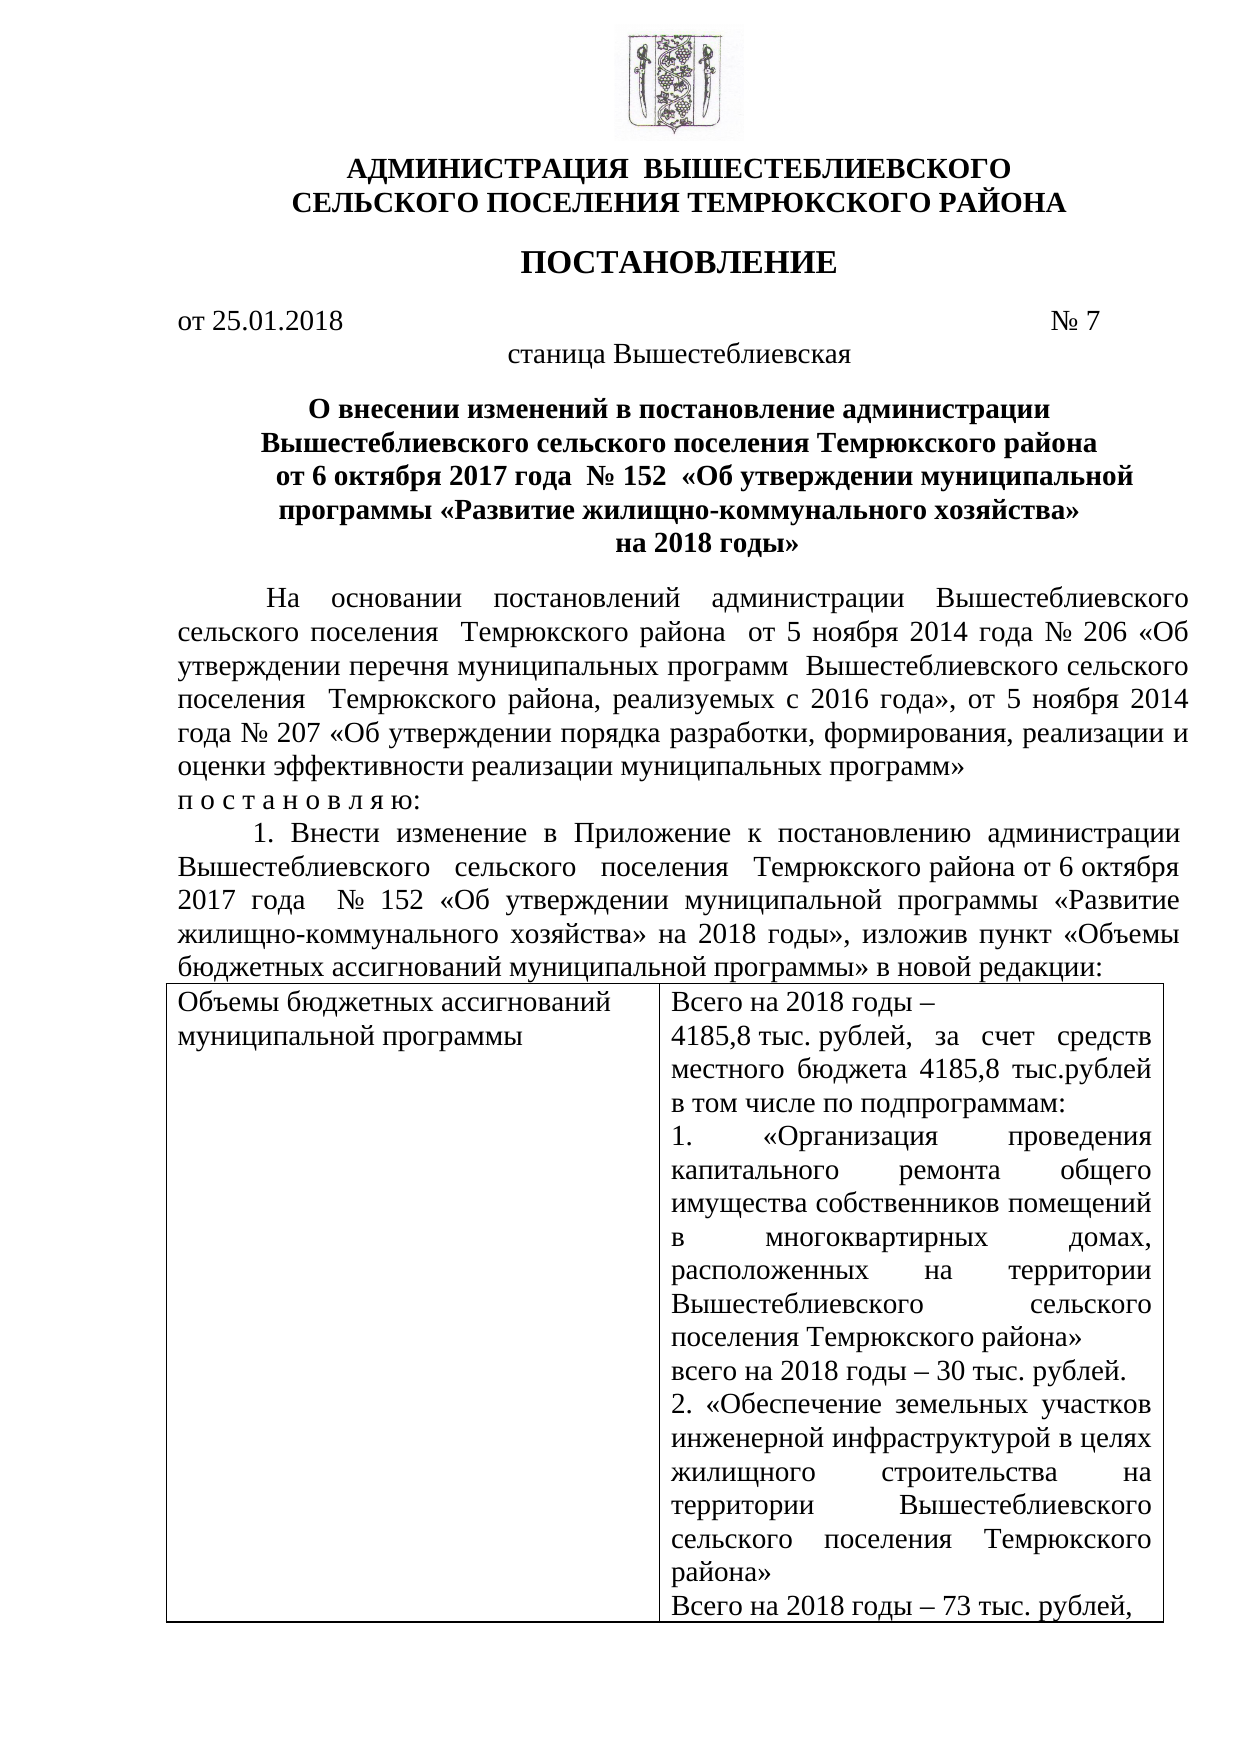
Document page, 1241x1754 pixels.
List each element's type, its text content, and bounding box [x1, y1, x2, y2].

text от 25.01.2018 № 7 [177, 303, 1181, 336]
text АДМИНИСТРАЦИЯ ВЫШЕСТЕБЛИЕВСКОГО [177, 152, 1181, 185]
text На основании постановлений администрации Вышестеблиевского сельского поселения Темрюкского района от 5 ноября 2014 года № 206 «Об утверждении перечня муниципальных программ Вышестеблиевского сельского поселения Темрюкского района, реализуемых с 2016 года», от 5 ноября 2014 года № 207 «Об утверждении порядка разработки, формирования, реализации и оценки эффективности реализации муниципальных программ» [177, 581, 1189, 782]
text ПОСТАНОВЛЕНИЕ [177, 243, 1181, 281]
text 1. Внести изменение в Приложение к постановлению администрации Вышестеблиевского сельского поселения Темрюкского района от 6 октября 2017 года № 152 «Об утверждении муниципальной программы «Развитие жилищно-коммунального хозяйства» на 2018 годы», изложив пункт «Объемы бюджетных ассигнований муниципальной программы» в новой редакции: [177, 815, 1181, 983]
text О внесении изменений в постановление администрации Вышестеблиевского сельского поселения Темрюкского района [177, 391, 1181, 458]
text п о с т а н о в л я ю: [177, 782, 1189, 815]
text на 2018 годы» [177, 526, 1181, 559]
picture [614, 24, 744, 141]
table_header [660, 984, 1163, 1621]
text станица Вышестеблиевская [177, 336, 1181, 370]
text СЕЛЬСКОГО ПОСЕЛЕНИЯ ТЕМРЮКСКОГО РАЙОНА [177, 185, 1181, 219]
text от 6 октября 2017 года № 152 «Об утверждении муниципальной программы «Развитие жилищно-коммунального хозяйства» [177, 458, 1181, 526]
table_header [167, 984, 659, 1621]
